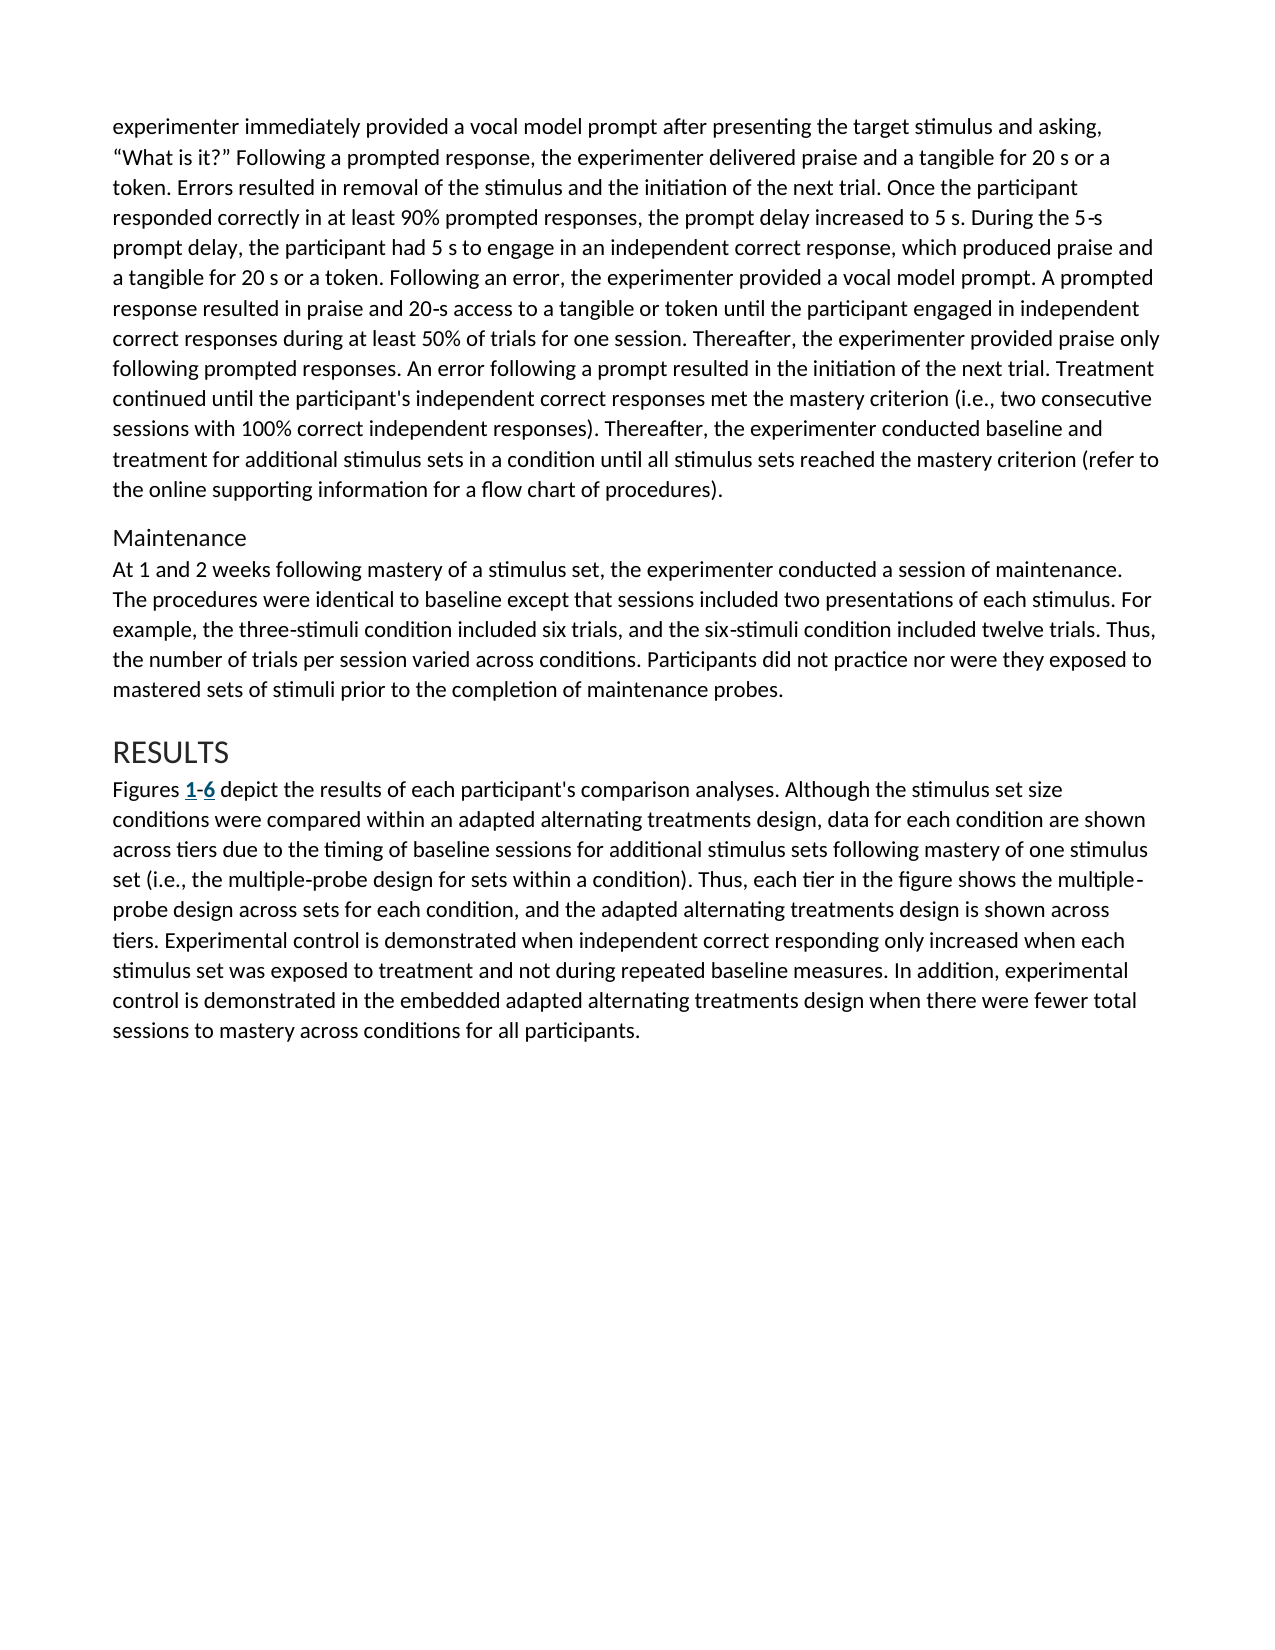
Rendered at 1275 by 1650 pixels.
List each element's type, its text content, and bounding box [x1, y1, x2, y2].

subtitle RESULTS [112, 731, 1162, 772]
text Figures 1-6 depict the results of each participant's comparison analyses. Although the stimulus set size conditions were compared within an adapted alternating treatments design, data for each condition are shown across tiers due to the timing of baseline sessions for additional stimulus sets following mastery of one stimulus set (i.e., the multiple‐probe design for sets within a condition). Thus, each tier in the figure shows the multiple‐probe design across sets for each condition, and the adapted alternating treatments design is shown across tiers. Experimental control is demonstrated when independent correct responding only increased when each stimulus set was exposed to treatment and not during repeated baseline measures. In addition, experimental control is demonstrated in the embedded adapted alternating treatments design when there were fewer total sessions to mastery across conditions for all participants. [112, 775, 1162, 1044]
subtitle Maintenance [112, 522, 1162, 552]
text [112, 112, 1162, 503]
text At 1 and 2 weeks following mastery of a stimulus set, the experimenter conducted a session of maintenance. The procedures were identical to baseline except that sessions included two presentations of each stimulus. For example, the three‐stimuli condition included six trials, and the six‐stimuli condition included twelve trials. Thus, the number of trials per session varied across conditions. Participants did not practice nor were they exposed to mastered sets of stimuli prior to the completion of maintenance probes. [112, 555, 1162, 704]
